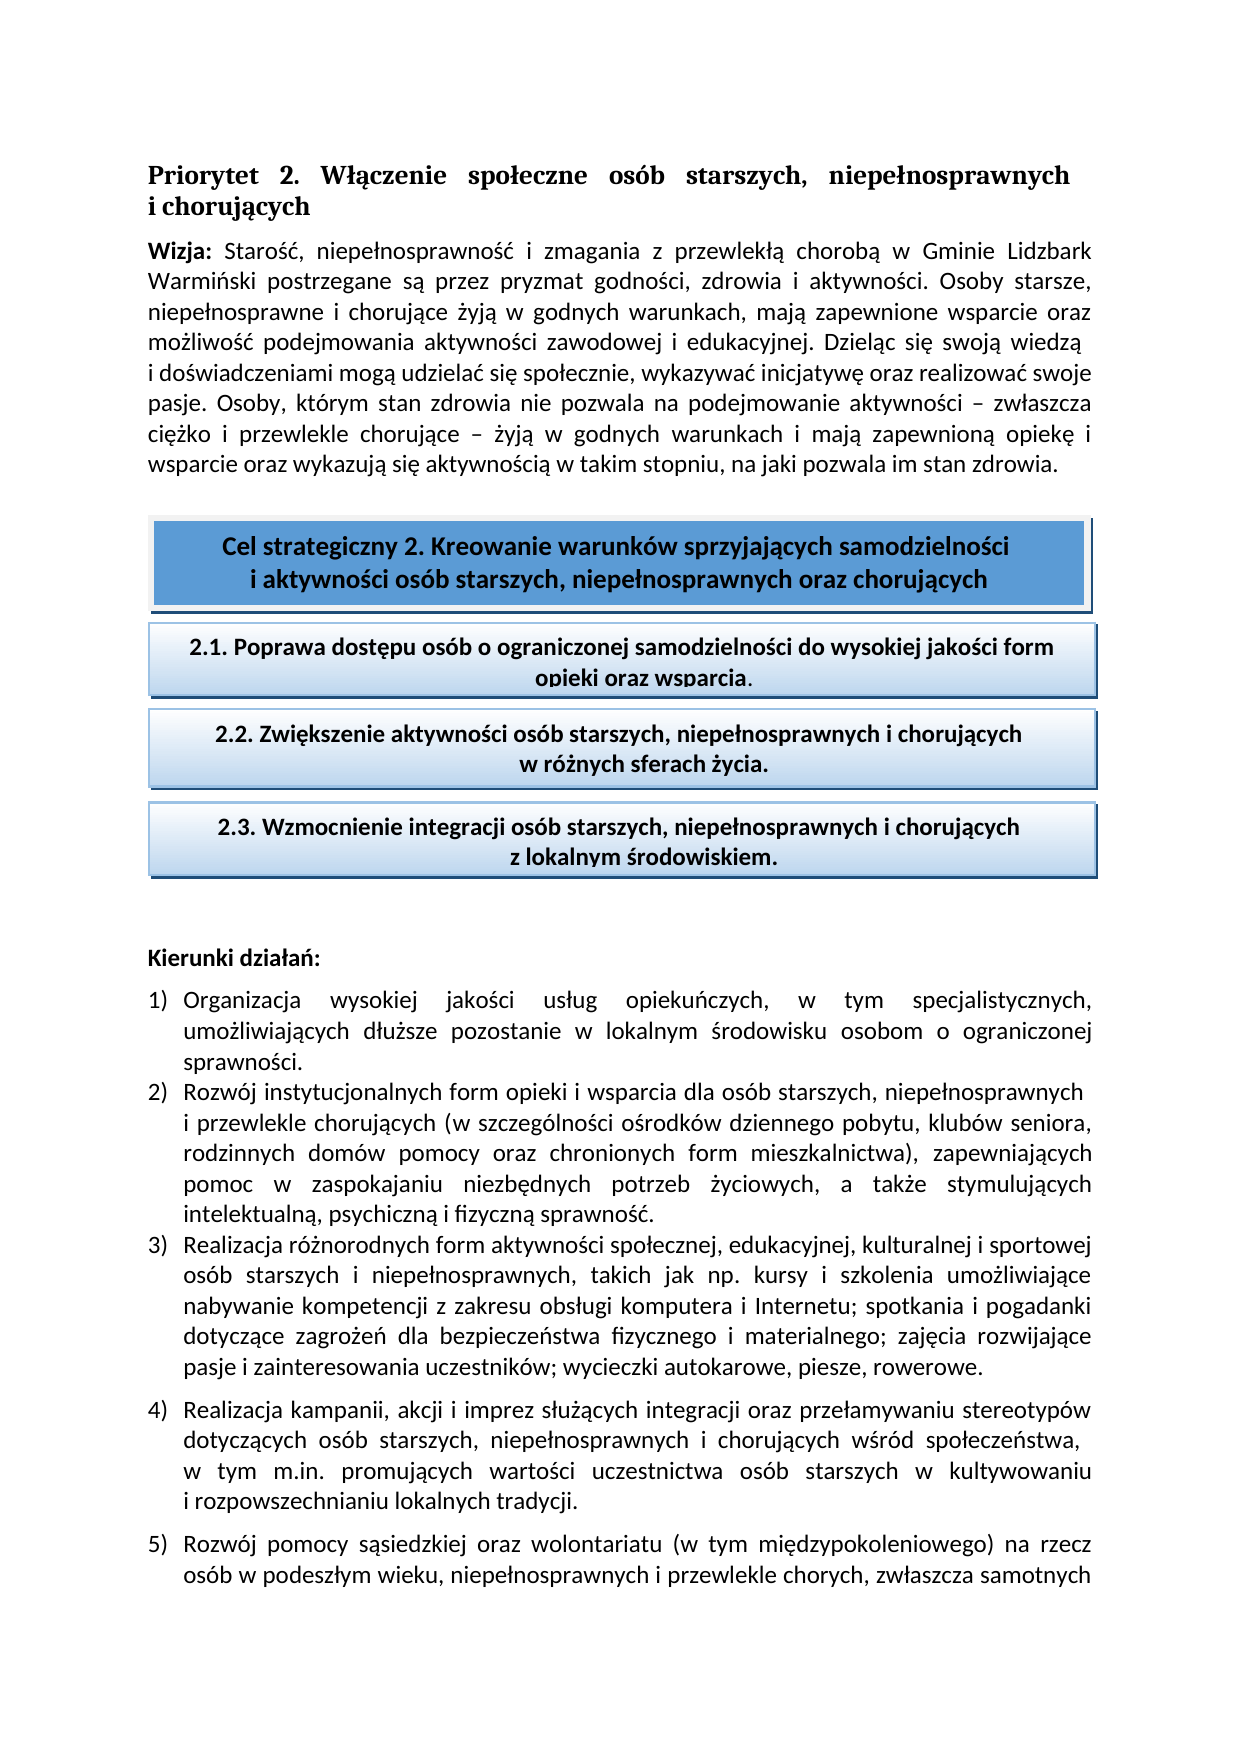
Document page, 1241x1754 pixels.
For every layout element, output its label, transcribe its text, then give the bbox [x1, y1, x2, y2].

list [148, 1528, 1093, 1589]
list Realizacja różnorodnych form aktywności społecznej, edukacyjnej, kulturalnej i sportowej osób starszych i niepełnosprawnych, takich jak np. kursy i szkolenia umożliwiające nabywanie kompetencji z zakresu obsługi komputera i Internetu; spotkania i pogadanki dotyczące zagrożeń dla bezpieczeństwa fizycznego i materialnego; zajęcia rozwijające pasje i zainteresowania uczestników; wycieczki autokarowe, piesze, rowerowe. [148, 1229, 1093, 1381]
text Wizja: Starość, niepełnosprawność i zmagania z przewlekłą chorobą w Gminie Lidzbark Warmiński postrzegane są przez pryzmat godności, zdrowia i aktywności. Osoby starsze, niepełnosprawne i chorujące żyją w godnych warunkach, mają zapewnione wsparcie oraz możliwość podejmowania aktywności zawodowej i edukacyjnej. Dzieląc się swoją wiedzą i doświadczeniami mogą udzielać się społecznie, wykazywać inicjatywę oraz realizować swoje pasje. Osoby, którym stan zdrowia nie pozwala na podejmowanie aktywności – zwłaszcza ciężko i przewlekle chorujące – żyją w godnych warunkach i mają zapewnioną opiekę i wsparcie oraz wykazują się aktywnością w takim stopniu, na jaki pozwala im stan zdrowia. [148, 235, 1093, 479]
text Kierunki działań: [148, 942, 1093, 972]
list Organizacja wysokiej jakości usług opiekuńczych, w tym specjalistycznych, umożliwiających dłuższe pozostanie w lokalnym środowisku osobom o ograniczonej sprawności. [148, 985, 1093, 1076]
list Realizacja kampanii, akcji i imprez służących integracji oraz przełamywaniu stereotypów dotyczących osób starszych, niepełnosprawnych i chorujących wśród społeczeństwa, w tym m.in. promujących wartości uczestnictwa osób starszych w kultywowaniu i rozpowszechnianiu lokalnych tradycji. [148, 1394, 1093, 1516]
list Rozwój instytucjonalnych form opieki i wsparcia dla osób starszych, niepełnosprawnych i przewlekle chorujących (w szczególności ośrodków dziennego pobytu, klubów seniora, rodzinnych domów pomocy oraz chronionych form mieszkalnictwa), zapewniających pomoc w zaspokajaniu niezbędnych potrzeb życiowych, a także stymulujących intelektualną, psychiczną i fizyczną sprawność. [148, 1076, 1093, 1229]
subtitle Priorytet 2. Włączenie społeczne osób starszych, niepełnosprawnych i chorujących [148, 160, 1093, 222]
